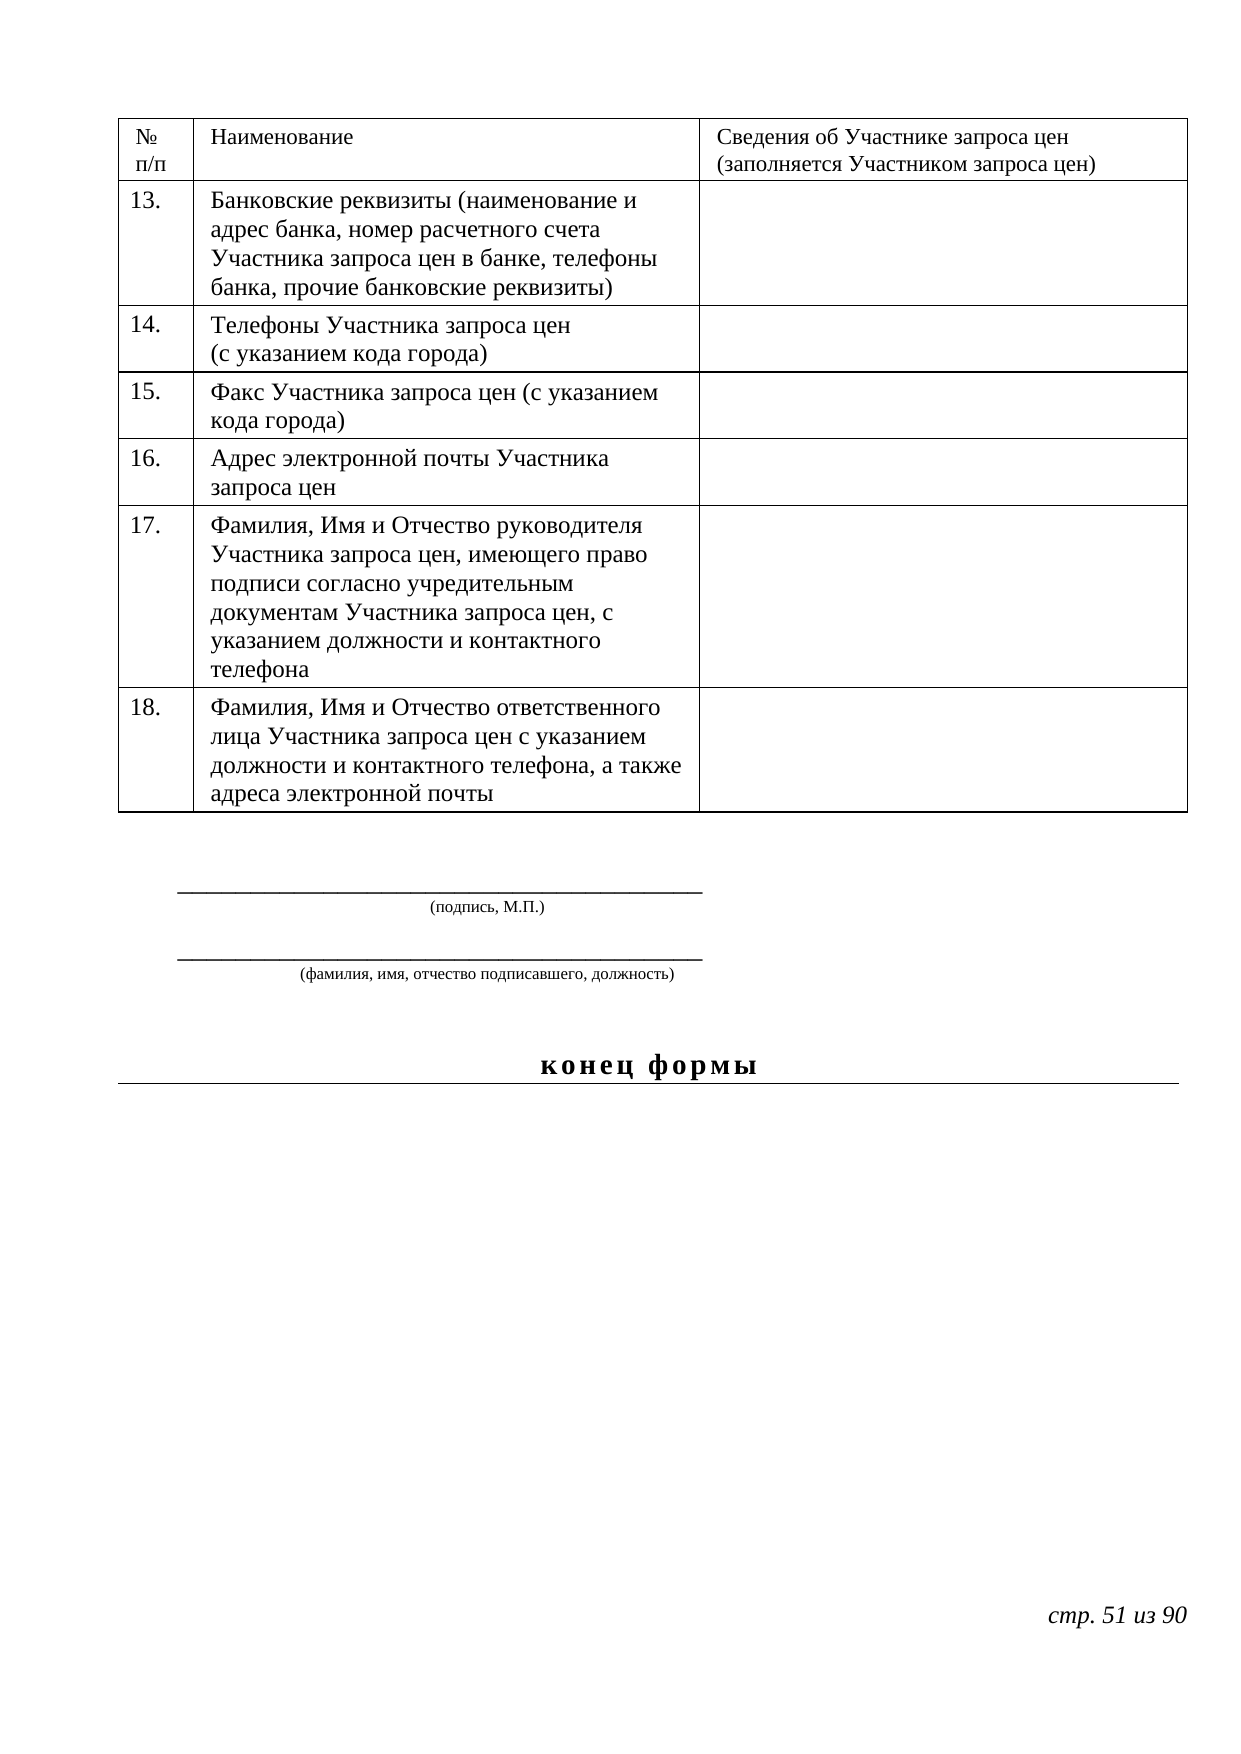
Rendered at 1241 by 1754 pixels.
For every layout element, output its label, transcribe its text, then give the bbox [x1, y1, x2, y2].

table_cell [119, 306, 193, 371]
table_cell [700, 306, 1187, 371]
table_cell [700, 688, 1187, 811]
table_cell [119, 439, 193, 505]
table_header Сведения об Участнике запроса цен (заполняется Участником запроса цен) [700, 119, 1187, 180]
table_cell [119, 181, 193, 304]
table_cell Фамилия, Имя и Отчество ответственного лица Участника запроса цен с указанием должности и контактного телефона, а также адреса электронной почты [194, 688, 699, 811]
text (подпись, М.П.) [118, 896, 797, 930]
table_cell Фамилия, Имя и Отчество руководителя Участника запроса цен, имеющего право подписи согласно учредительным документам Участника запроса цен, с указанием должности и контактного телефона [194, 506, 699, 687]
table_cell Телефоны Участника запроса цен (с указанием кода города) [194, 306, 699, 371]
table_cell Банковские реквизиты (наименование и адрес банка, номер расчетного счета Участника запроса цен в банке, телефоны банка, прочие банковские реквизиты) [194, 181, 699, 304]
table_cell Адрес электронной почты Участника запроса цен [194, 439, 699, 505]
text (фамилия, имя, отчество подписавшего, должность) [118, 963, 797, 997]
table_cell [700, 506, 1187, 687]
table_cell [700, 439, 1187, 505]
table_cell Факс Участника запроса цен (с указанием кода города) [194, 373, 699, 438]
table_cell [700, 373, 1187, 438]
table_cell [119, 688, 193, 811]
table_cell [119, 506, 193, 687]
text ____________________________________ [118, 863, 1181, 896]
table_cell [119, 373, 193, 438]
table_cell [700, 181, 1187, 304]
table_header № п/п [119, 119, 193, 180]
text ____________________________________ [118, 930, 1181, 963]
text конец формы [118, 1047, 1179, 1083]
table_header Наименование [194, 119, 699, 180]
